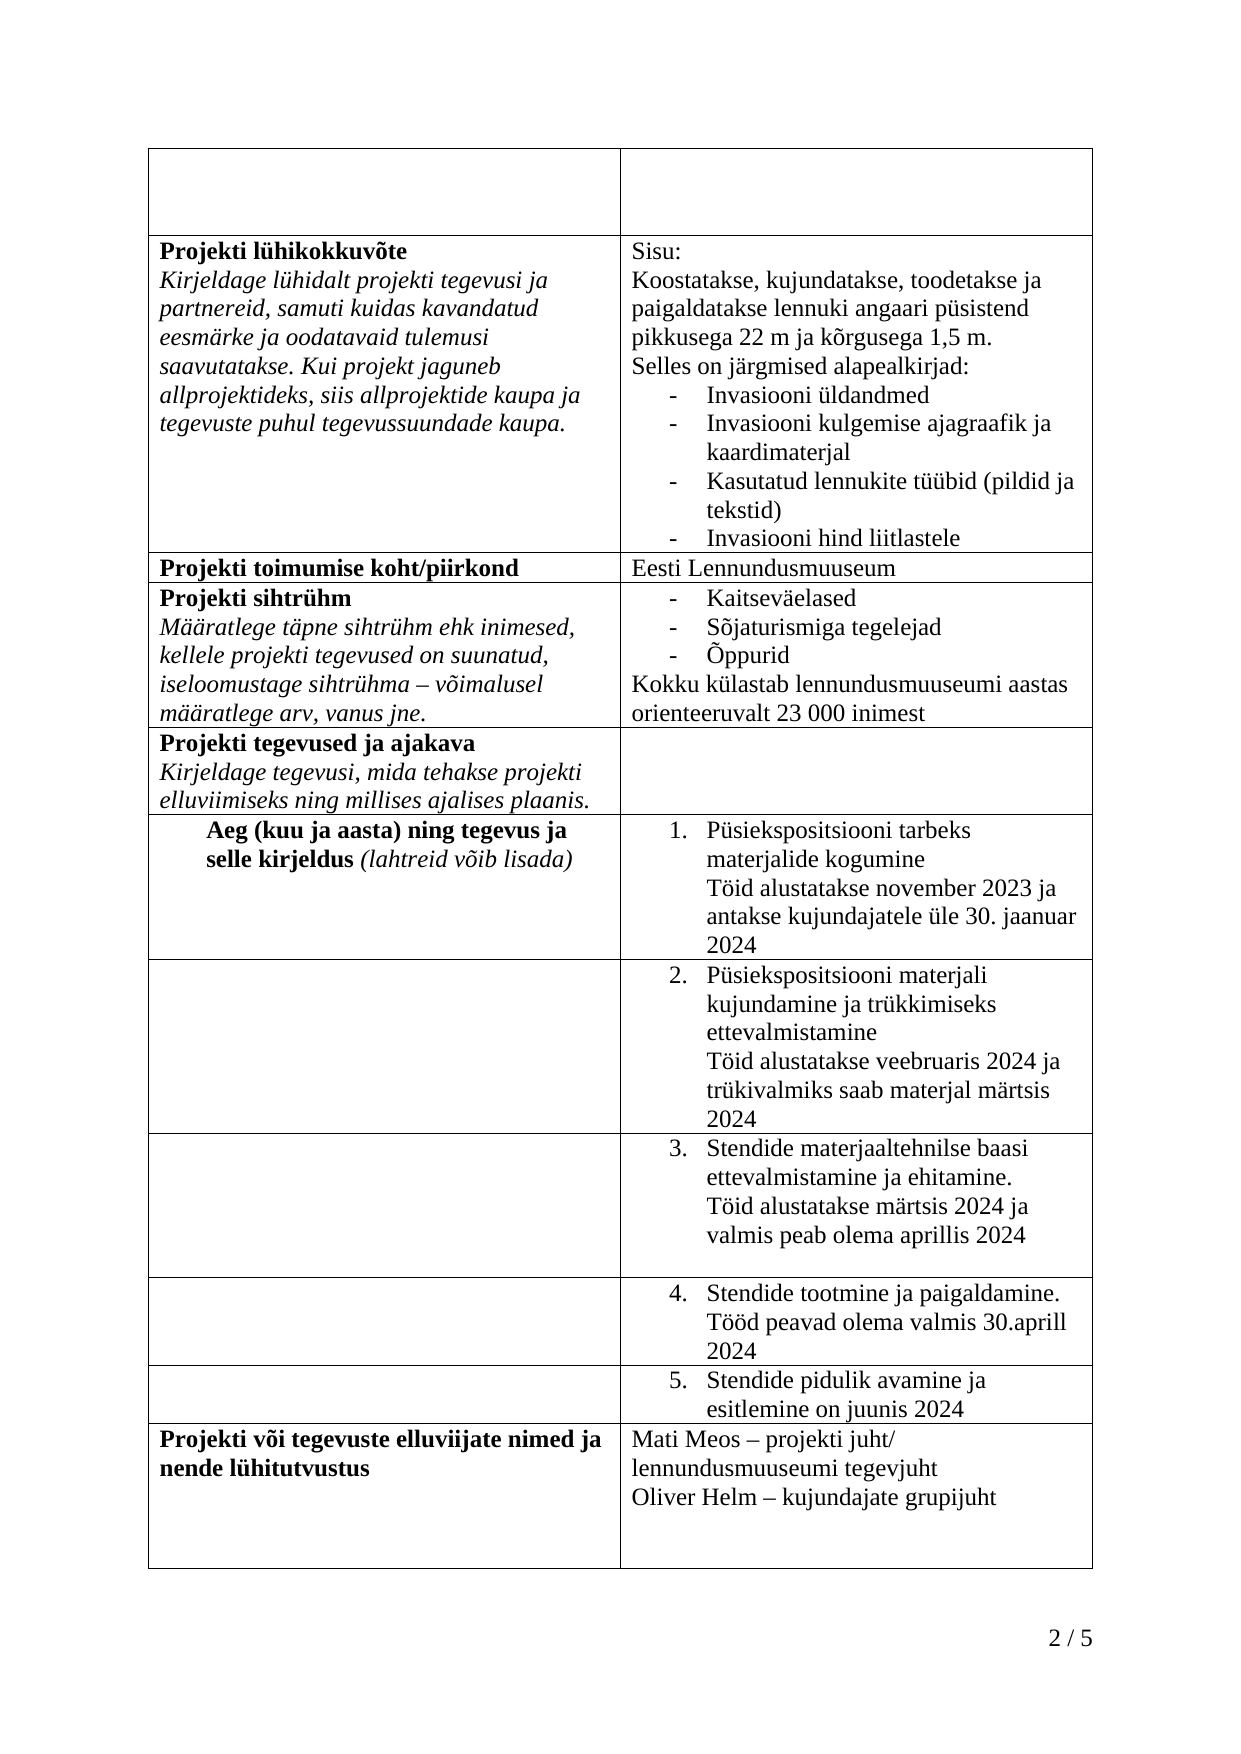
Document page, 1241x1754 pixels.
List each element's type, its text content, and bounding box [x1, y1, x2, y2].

table_cell Projekti sihtrühm Määratlege täpne sihtrühm ehk inimesed, kellele projekti tegevused on suunatud, iseloomustage sihtrühma – võimalusel määratlege arv, vanus jne. [149, 583, 620, 727]
table_cell [621, 728, 1092, 814]
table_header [149, 149, 620, 235]
table_cell Eesti Lennundusmuuseum [621, 553, 1092, 582]
table_cell Projekti toimumise koht/piirkond [149, 553, 620, 582]
table_cell Stendide materjaaltehnilse baasi ettevalmistamine ja ehitamine. Töid alustatakse märtsis 2024 ja valmis peab olema aprillis 2024 [621, 1134, 1092, 1277]
table_cell [149, 1366, 620, 1423]
table_cell Sisu: Koostatakse, kujundatakse, toodetakse ja paigaldatakse lennuki angaari püsistend pikkusega 22 m ja kõrgusega 1,5 m. Selles on järgmised alapealkirjad: Invasiooni üldandmed Invasiooni kulgemise ajagraafik ja kaardimaterjal Kasutatud lennukite tüübid (pildid ja tekstid) Invasiooni hind liitlastele [621, 236, 1092, 552]
table_cell Projekti lühikokkuvõte Kirjeldage lühidalt projekti tegevusi ja partnereid, samuti kuidas kavandatud eesmärke ja oodatavaid tulemusi saavutatakse. Kui projekt jaguneb allprojektideks, siis allprojektide kaupa ja tegevuste puhul tegevussuundade kaupa. [149, 236, 620, 552]
table_cell [149, 1134, 620, 1277]
table_cell Projekti tegevused ja ajakava Kirjeldage tegevusi, mida tehakse projekti elluviimiseks ning millises ajalises plaanis. [149, 728, 620, 814]
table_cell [621, 1424, 1092, 1568]
table_cell [149, 1278, 620, 1364]
table_cell Kaitseväelased Sõjaturismiga tegelejad Õppurid Kokku külastab lennundusmuuseumi aastas orienteeruvalt 23 000 inimest [621, 583, 1092, 727]
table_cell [149, 1424, 620, 1568]
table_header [621, 149, 1092, 235]
table_cell [149, 960, 620, 1132]
table_cell Stendide pidulik avamine ja esitlemine on juunis 2024 [621, 1366, 1092, 1423]
table_cell Stendide tootmine ja paigaldamine. Tööd peavad olema valmis 30.aprill 2024 [621, 1278, 1092, 1364]
table_cell Aeg (kuu ja aasta) ning tegevus ja selle kirjeldus (lahtreid võib lisada) [149, 815, 620, 959]
table_cell Püsiekspositsiooni materjali kujundamine ja trükkimiseks ettevalmistamine Töid alustatakse veebruaris 2024 ja trükivalmiks saab materjal märtsis 2024 [621, 960, 1092, 1132]
table_cell Püsiekspositsiooni tarbeks materjalide kogumine Töid alustatakse november 2023 ja antakse kujundajatele üle 30. jaanuar 2024 [621, 815, 1092, 959]
